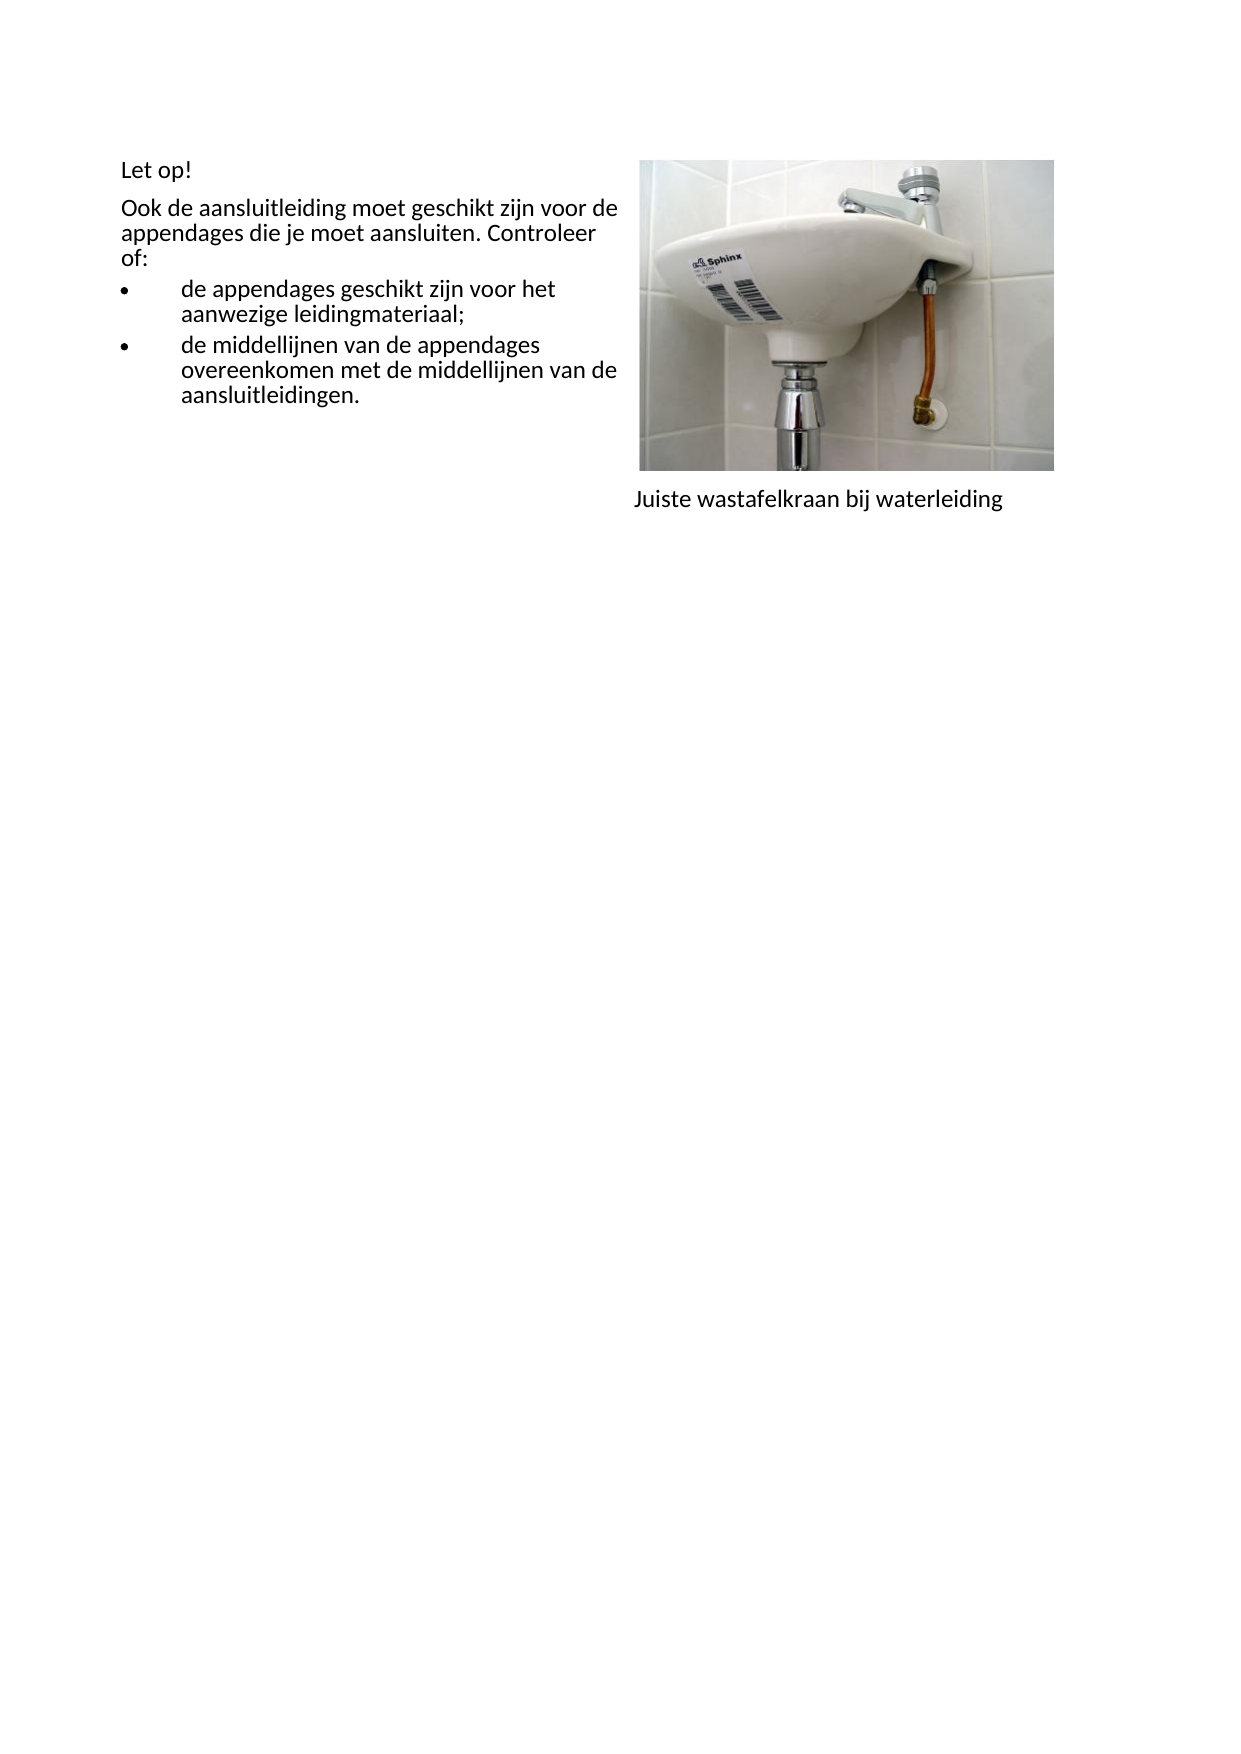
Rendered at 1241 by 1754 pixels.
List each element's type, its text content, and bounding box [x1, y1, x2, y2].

text Juiste wastafelkraan bij waterleiding [634, 492, 1135, 512]
picture [639, 158, 1055, 475]
list de appendages geschikt zijn voor het aanwezige leidingmateriaal; [121, 278, 622, 328]
list de middellijnen van de appendages overeenkomen met de middellijnen van de aansluitleidingen. [121, 334, 622, 408]
text Ook de aansluitleiding moet geschikt zijn voor de appendages die je moet aansluiten. Controleer of: [121, 196, 622, 271]
text Let op! [121, 159, 622, 184]
